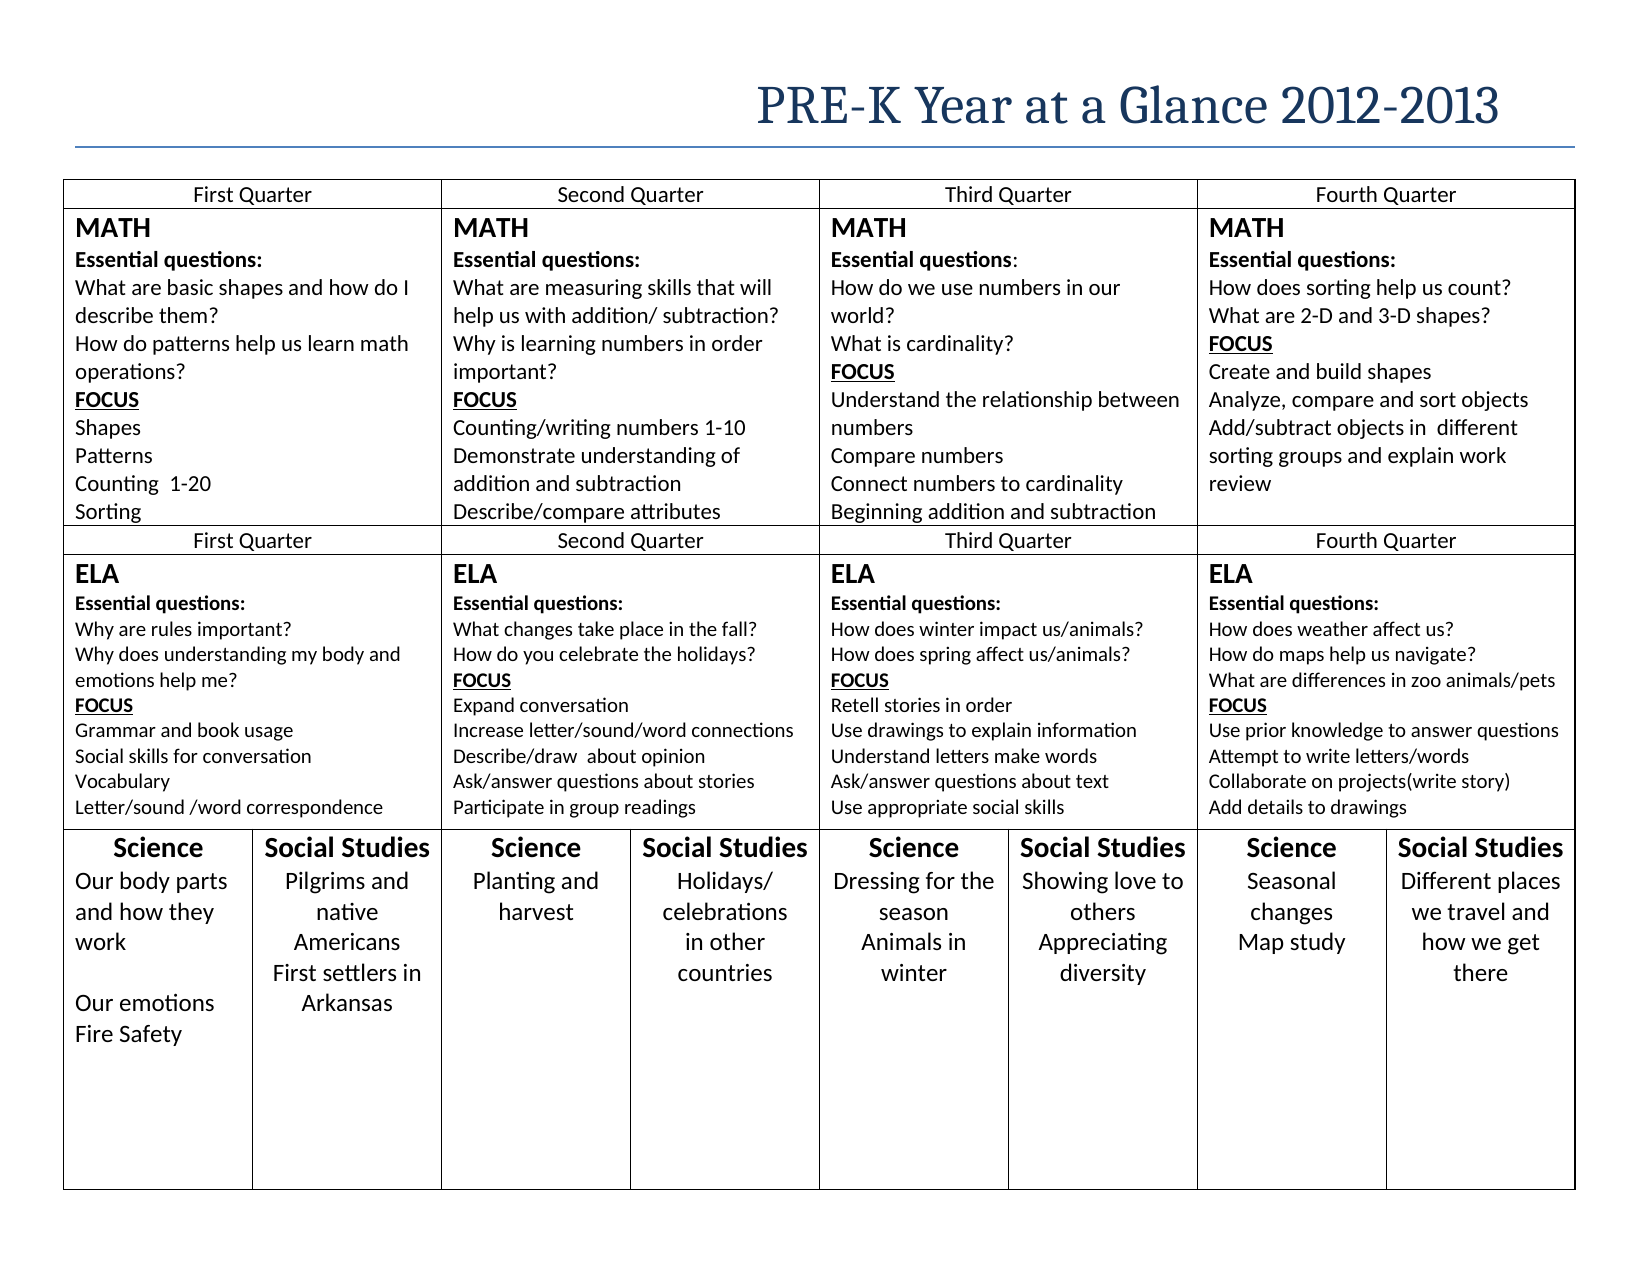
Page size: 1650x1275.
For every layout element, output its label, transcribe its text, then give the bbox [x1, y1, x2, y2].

table_cell Social Studies Pilgrims and native Americans First settlers in Arkansas [253, 830, 441, 1188]
table_cell ELA Essential questions: What changes take place in the fall? How do you celebrate the holidays? FOCUS Expand conversation Increase letter/sound/word connections Describe/draw about opinion Ask/answer questions about stories Participate in group readings [442, 555, 819, 828]
table_cell Social Studies Holidays/ celebrations in other countries [631, 830, 819, 1188]
table_cell Science Seasonal changes Map study [1198, 830, 1386, 1188]
table_cell ELA Essential questions: How does weather affect us? How do maps help us navigate? What are differences in zoo animals/pets FOCUS Use prior knowledge to answer questions Attempt to write letters/words Collaborate on projects(write story) Add details to drawings [1198, 555, 1574, 828]
table_header Second Quarter [442, 180, 819, 208]
table_cell Fourth Quarter [1198, 526, 1574, 554]
table_cell Science Dressing for the season Animals in winter [820, 830, 1008, 1188]
table_cell Second Quarter [442, 526, 819, 554]
table_header Third Quarter [820, 180, 1197, 208]
table_cell Social Studies Showing love to others Appreciating diversity [1009, 830, 1197, 1188]
table_cell Social Studies Different places we travel and how we get there [1387, 830, 1574, 1188]
table_cell Third Quarter [820, 526, 1197, 554]
table_cell MATH Essential questions: How do we use numbers in our world? What is cardinality? FOCUS Understand the relationship between numbers Compare numbers Connect numbers to cardinality Beginning addition and subtraction [820, 209, 1197, 525]
title PRE-K Year at a Glance 2012-2013 [75, 75, 1575, 146]
table_cell MATH Essential questions: What are basic shapes and how do I describe them? How do patterns help us learn math operations? FOCUS Shapes Patterns Counting 1-20 Sorting [64, 209, 441, 525]
table_header First Quarter [64, 180, 441, 208]
table_cell First Quarter [64, 526, 441, 554]
table_cell Science Our body parts and how they work Our emotions Fire Safety [64, 830, 252, 1188]
table_cell MATH Essential questions: How does sorting help us count? What are 2-D and 3-D shapes? FOCUS Create and build shapes Analyze, compare and sort objects Add/subtract objects in different sorting groups and explain work review [1198, 209, 1574, 525]
table_cell ELA Essential questions: How does winter impact us/animals? How does spring affect us/animals? FOCUS Retell stories in order Use drawings to explain information Understand letters make words Ask/answer questions about text Use appropriate social skills [820, 555, 1197, 828]
table_header Fourth Quarter [1198, 180, 1574, 208]
table_cell Science Planting and harvest [442, 830, 630, 1188]
table_cell ELA Essential questions: Why are rules important? Why does understanding my body and emotions help me? FOCUS Grammar and book usage Social skills for conversation Vocabulary Letter/sound /word correspondence [64, 555, 441, 828]
table_cell MATH Essential questions: What are measuring skills that will help us with addition/ subtraction? Why is learning numbers in order important? FOCUS Counting/writing numbers 1-10 Demonstrate understanding of addition and subtraction Describe/compare attributes [442, 209, 819, 525]
